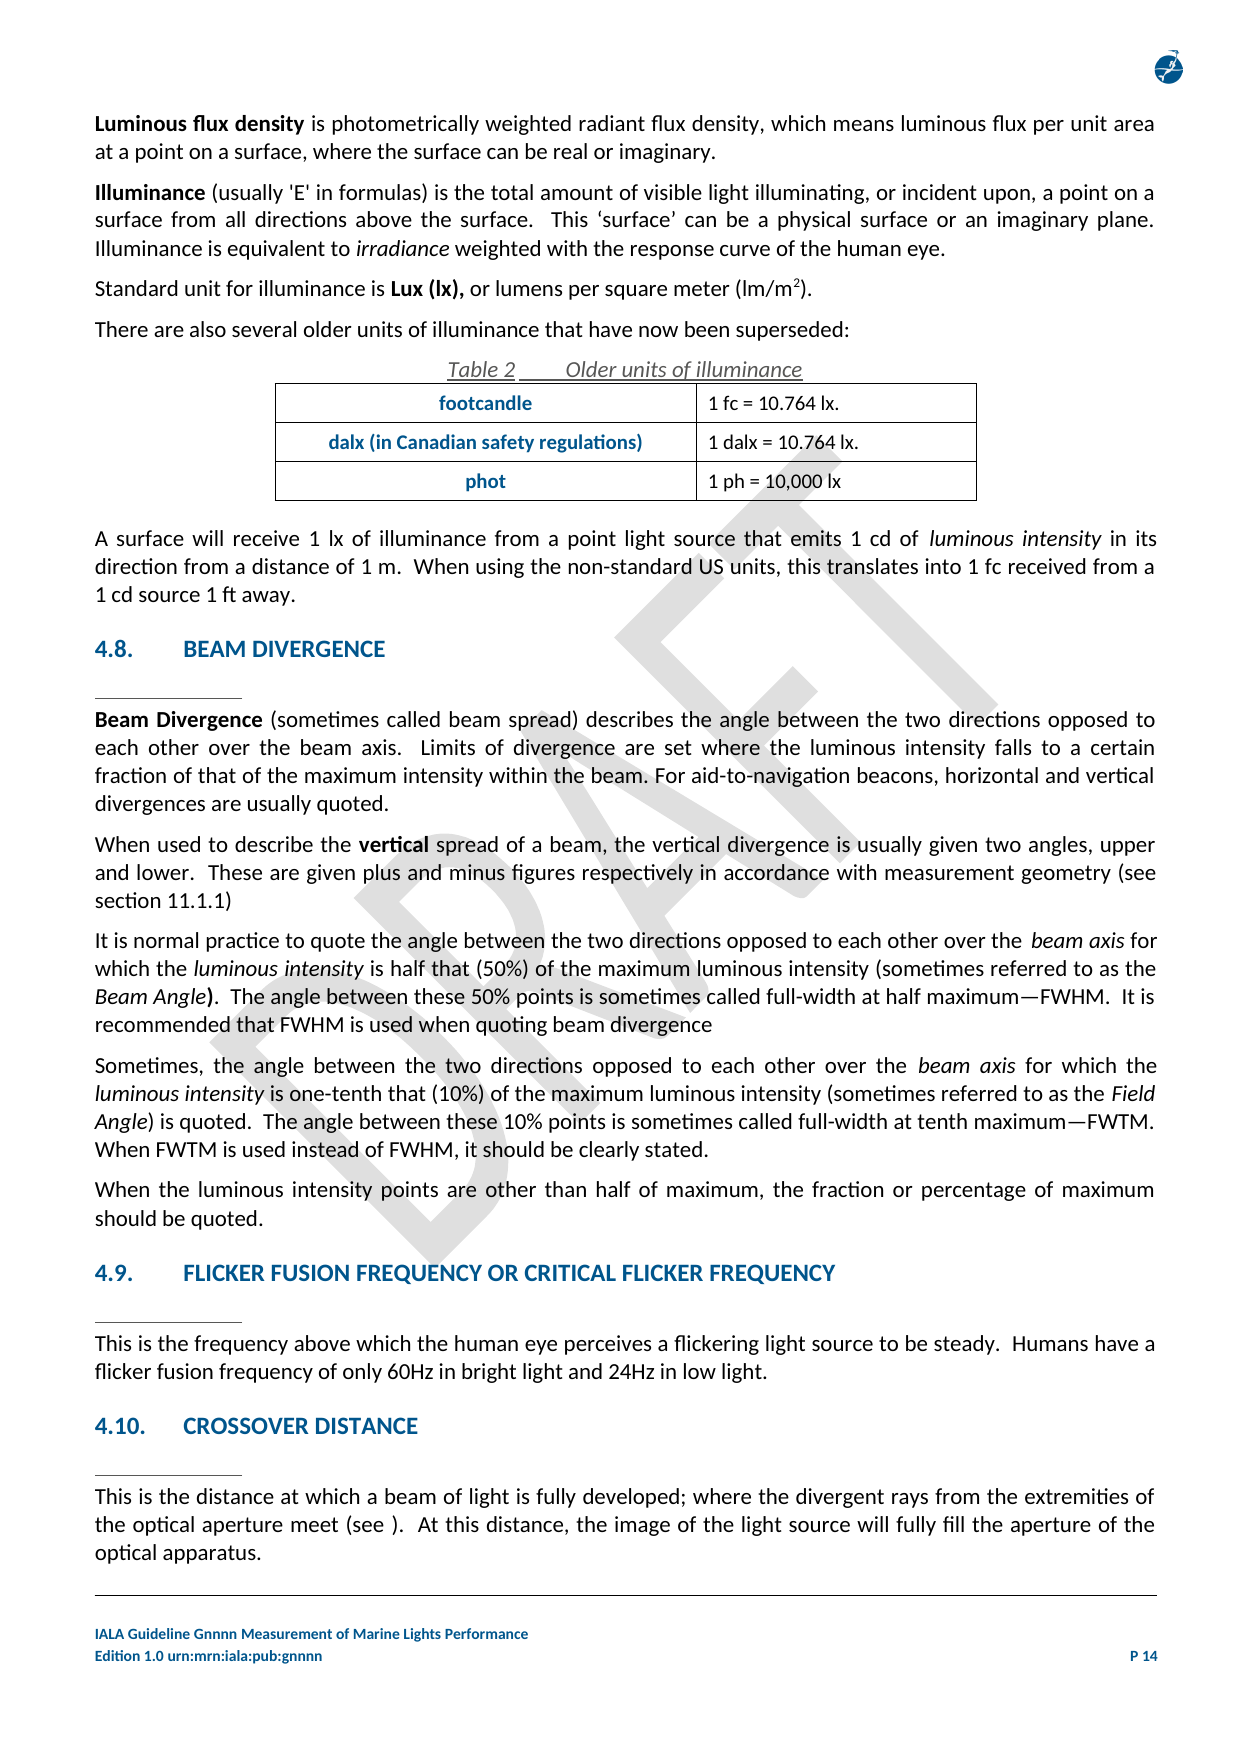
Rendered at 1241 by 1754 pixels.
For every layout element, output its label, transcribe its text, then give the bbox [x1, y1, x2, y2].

text It is normal practice to quote the angle between the two directions opposed to each other over the beam axis for which the luminous intensity is half that (50%) of the maximum luminous intensity (sometimes referred to as the Beam Angle). The angle between these 50% points is sometimes called full-width at half maximum—FWHM. It is recommended that FWHM is used when quoting beam divergence [94, 926, 1157, 1038]
text Standard unit for illuminance is Lux (lx), or lumens per square meter (lm/m2). [94, 274, 1157, 302]
table_cell phot [276, 462, 696, 500]
text There are also several older units of illuminance that have now been superseded: [94, 315, 1157, 343]
text When used to describe the vertical spread of a beam, the vertical divergence is usually given two angles, upper and lower. These are given plus and minus figures respectively in accordance with measurement geometry (see section 11.1.1) [94, 830, 1157, 914]
text Sometimes, the angle between the two directions opposed to each other over the beam axis for which the luminous intensity is one-tenth that (10%) of the maximum luminous intensity (sometimes referred to as the Field Angle) is quoted. The angle between these 10% points is sometimes called full-width at tenth maximum—FWTM. When FWTM is used instead of FWHM, it should be clearly stated. [94, 1051, 1157, 1163]
text Illuminance (usually 'E' in formulas) is the total amount of visible light illuminating, or incident upon, a point on a surface from all directions above the surface. This ‘surface’ can be a physical surface or an imaginary plane. Illuminance is equivalent to irradiance weighted with the response curve of the human eye. [94, 178, 1157, 262]
table_cell dalx (in Canadian safety regulations) [276, 423, 696, 461]
table_header 1 fc = 10.764 lx. [697, 384, 976, 422]
text This is the distance at which a beam of light is fully developed; where the divergent rays from the extremities of the optical aperture meet (see Figure 25). At this distance, the image of the light source will fully fill the aperture of the optical apparatus. [94, 1482, 1157, 1566]
table_cell 1 dalx = 10.764 lx. [697, 423, 976, 461]
text This is the frequency above which the human eye perceives a flickering light source to be steady. Humans have a flicker fusion frequency of only 60Hz in bright light and 24Hz in low light. [94, 1329, 1157, 1385]
text Beam Divergence (sometimes called beam spread) describes the angle between the two directions opposed to each other over the beam axis. Limits of divergence are set where the luminous intensity falls to a certain fraction of that of the maximum intensity within the beam. For aid-to-navigation beacons, horizontal and vertical divergences are usually quoted. [94, 705, 1157, 817]
table_cell 1 ph = 10,000 lx [697, 462, 976, 500]
subtitle Crossover Distance [94, 1410, 1084, 1440]
text A surface will receive 1 lx of illuminance from a point light source that emits 1 cd of luminous intensity in its direction from a distance of 1 m. When using the non-standard US units, this translates into 1 fc received from a 1 cd source 1 ft away. [94, 524, 1157, 608]
text When the luminous intensity points are other than half of maximum, the fraction or percentage of maximum should be quoted. [94, 1176, 1157, 1232]
table_header footcandle [276, 384, 696, 422]
list Table 2 Older units of illuminance [94, 355, 1157, 383]
picture [1123, 0, 1241, 119]
subtitle Beam Divergence [94, 633, 1084, 664]
text Luminous flux density is photometrically weighted radiant flux density, which means luminous flux per unit area at a point on a surface, where the surface can be real or imaginary. [94, 109, 1157, 165]
subtitle Flicker Fusion Frequency or Critical Flicker Frequency [94, 1257, 1084, 1287]
